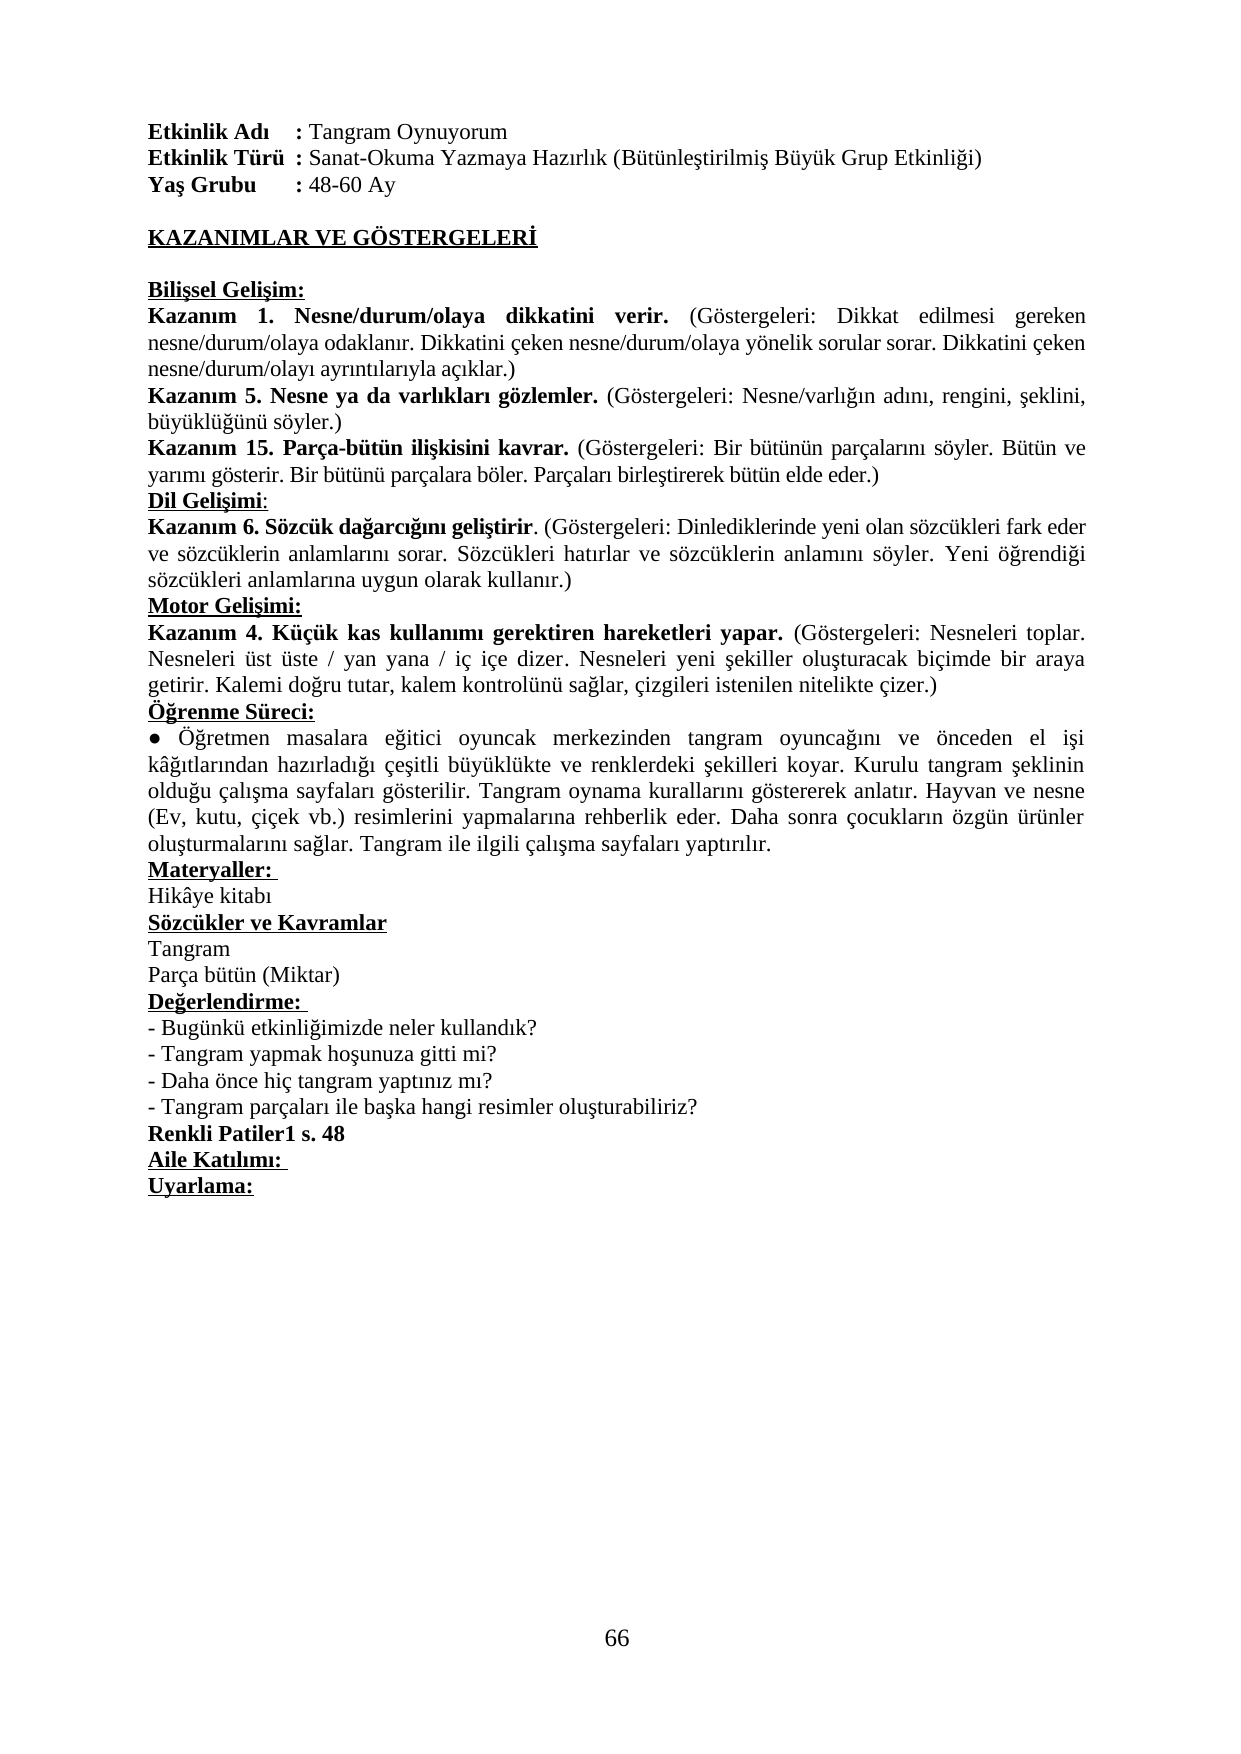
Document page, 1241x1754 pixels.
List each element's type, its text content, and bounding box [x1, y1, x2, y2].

text Kazanım 1. Nesne/durum/olaya dikkatini verir. (Göstergeleri: Dikkat edilmesi gereken nesne/durum/olaya odaklanır. Dikkatini çeken nesne/durum/olaya yönelik sorular sorar. Dikkatini çeken nesne/durum/olayı ayrıntılarıyla açıklar.) [148, 303, 1086, 382]
text Bilişsel Gelişim: [148, 276, 1086, 303]
text Kazanım 6. Sözcük dağarcığını geliştirir. (Göstergeleri: Dinlediklerinde yeni olan sözcükleri fark eder ve sözcüklerin anlamlarını sorar. Sözcükleri hatırlar ve sözcüklerin anlamını söyler. Yeni öğrendiği sözcükleri anlamlarına uygun olarak kullanır.) [148, 513, 1086, 592]
text Aile Katılımı: [148, 1146, 1086, 1172]
text Tangram [148, 935, 1086, 961]
text Renkli Patiler1 s. 48 [148, 1119, 1086, 1146]
text Motor Gelişimi: [148, 592, 1086, 619]
text - Tangram parçaları ile başka hangi resimler oluşturabiliriz? [148, 1093, 1086, 1119]
text Etkinlik Türü : Sanat-Okuma Yazmaya Hazırlık (Bütünleştirilmiş Büyük Grup Etkinliği) [148, 144, 1086, 171]
text Sözcükler ve Kavramlar [148, 909, 1086, 935]
text - Tangram yapmak hoşunuza gitti mi? [148, 1041, 1086, 1067]
text - Bugünkü etkinliğimizde neler kullandık? [148, 1014, 1086, 1041]
text Dil Gelişimi: [148, 487, 1086, 513]
text ● Öğretmen masalara eğitici oyuncak merkezinden tangram oyuncağını ve önceden el işi kâğıtlarından hazırladığı çeşitli büyüklükte ve renklerdeki şekilleri koyar. Kurulu tangram şeklinin olduğu çalışma sayfaları gösterilir. Tangram oynama kurallarını göstererek anlatır. Hayvan ve nesne (Ev, kutu, çiçek vb.) resimlerini yapmalarına rehberlik eder. Daha sonra çocukların özgün ürünler oluşturmalarını sağlar. Tangram ile ilgili çalışma sayfaları yaptırılır. [148, 724, 1086, 856]
text Yaş Grubu : 48-60 Ay [148, 171, 1086, 197]
text KAZANIMLAR VE GÖSTERGELERİ [148, 223, 1086, 250]
text Değerlendirme: [148, 988, 1086, 1014]
text Öğrenme Süreci: [148, 698, 1086, 724]
text - Daha önce hiç tangram yaptınız mı? [148, 1067, 1086, 1093]
text Kazanım 4. Küçük kas kullanımı gerektiren hareketleri yapar. (Göstergeleri: Nesneleri toplar. Nesneleri üst üste / yan yana / iç içe dizer. Nesneleri yeni şekiller oluşturacak biçimde bir araya getirir. Kalemi doğru tutar, kalem kontrolünü sağlar, çizgileri istenilen nitelikte çizer.) [148, 619, 1086, 698]
text Kazanım 5. Nesne ya da varlıkları gözlemler. (Göstergeleri: Nesne/varlığın adını, rengini, şeklini, büyüklüğünü söyler.) [148, 382, 1086, 434]
text Materyaller: [148, 856, 1086, 882]
text Kazanım 15. Parça-bütün ilişkisini kavrar. (Göstergeleri: Bir bütünün parçalarını söyler. Bütün ve yarımı gösterir. Bir bütünü parçalara böler. Parçaları birleştirerek bütün elde eder.) [148, 434, 1086, 487]
text Etkinlik Adı : Tangram Oynuyorum [148, 118, 1086, 144]
text Hikâye kitabı [148, 882, 1086, 909]
text Parça bütün (Miktar) [148, 961, 1086, 988]
text Uyarlama: [148, 1172, 1086, 1199]
